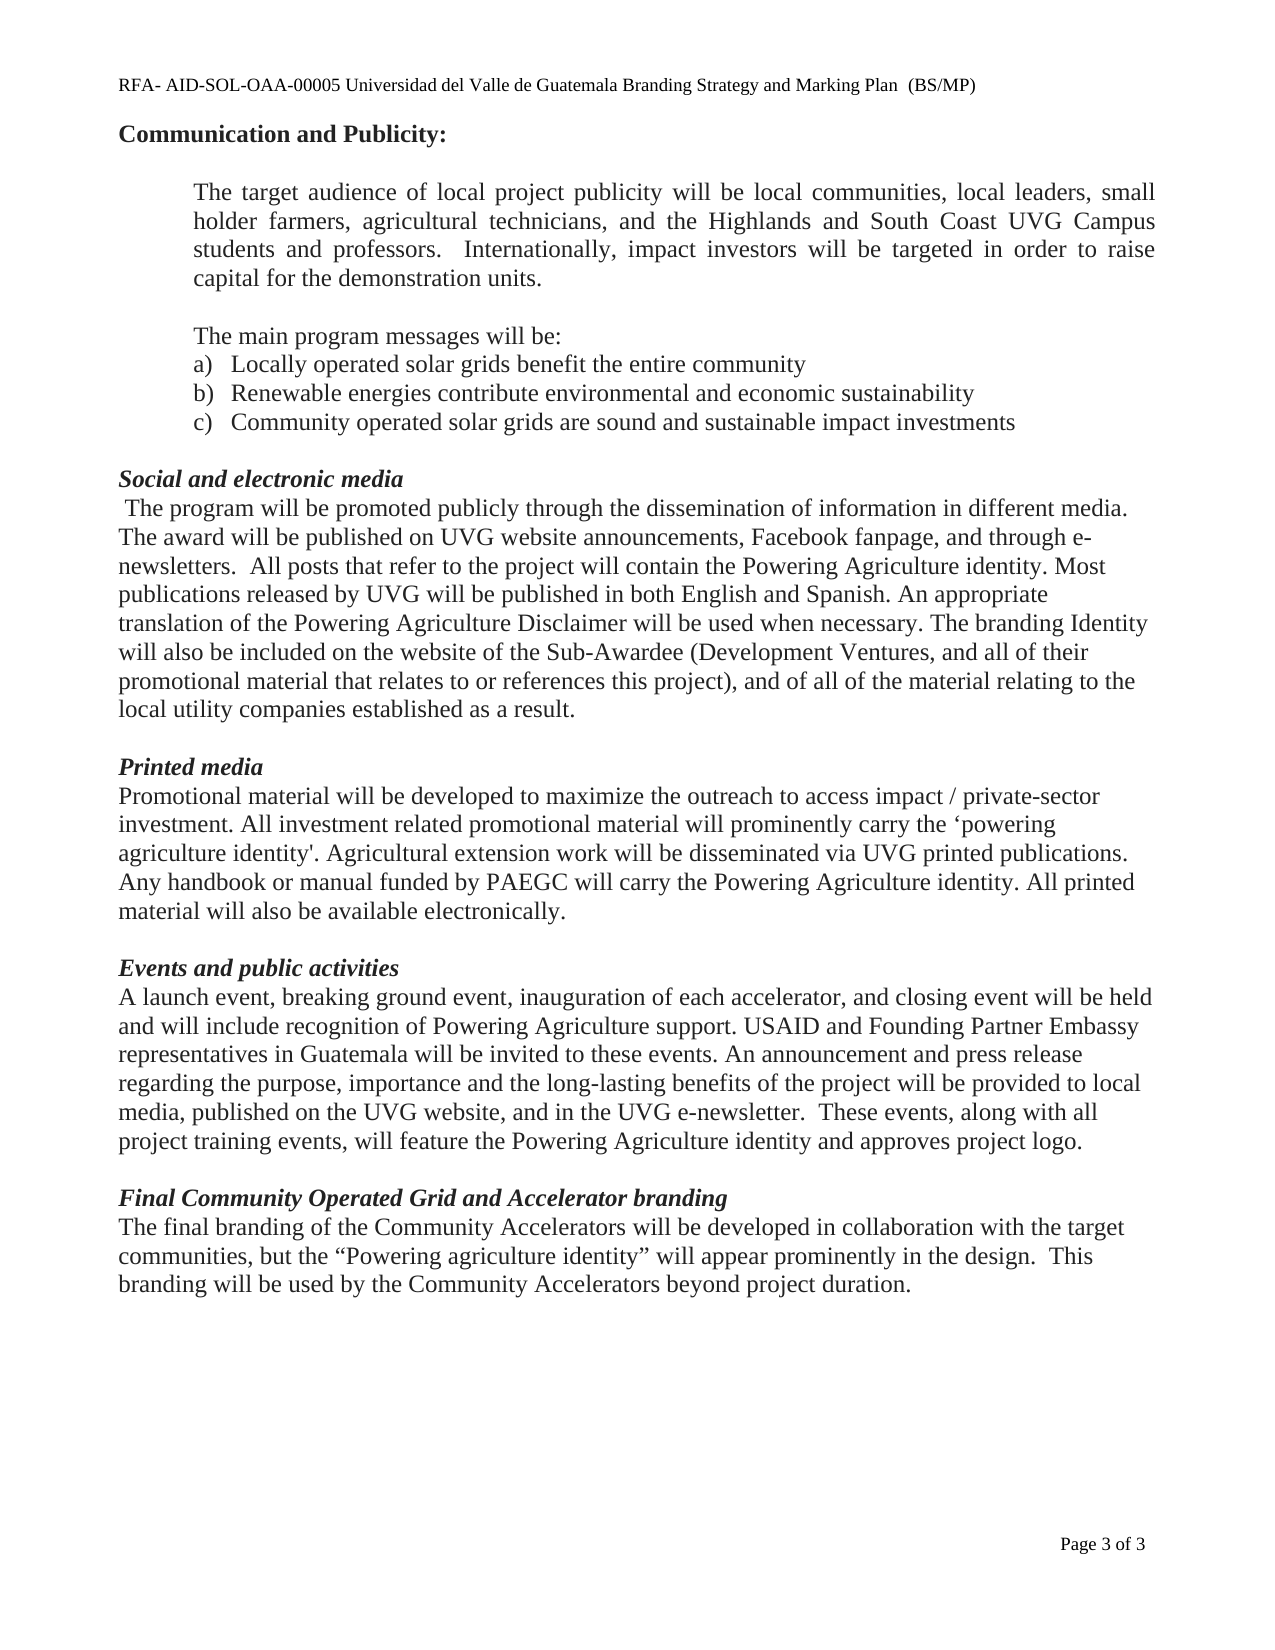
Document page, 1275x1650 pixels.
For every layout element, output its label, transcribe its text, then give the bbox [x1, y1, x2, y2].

text The final branding of the Community Accelerators will be developed in collaboration with the target communities, but the “Powering agriculture identity” will appear prominently in the design. This branding will be used by the Community Accelerators beyond project duration. [118, 1212, 1157, 1298]
text Final Community Operated Grid and Accelerator branding [118, 1183, 1157, 1212]
text A launch event, breaking ground event, inauguration of each accelerator, and closing event will be held and will include recognition of Powering Agriculture support. USAID and Founding Partner Embassy representatives in Guatemala will be invited to these events. An announcement and press release regarding the purpose, importance and the long-lasting benefits of the project will be provided to local media, published on the UVG website, and in the UVG e-newsletter. These events, along with all project training events, will feature the Powering Agriculture identity and approves project logo. [118, 982, 1157, 1154]
text The main program messages will be: [193, 321, 1157, 349]
text Events and public activities [118, 953, 1157, 982]
text Printed media [118, 752, 1157, 781]
text Communication and Publicity: [118, 119, 1157, 148]
text The program will be promoted publicly through the dissemination of information in different media. The award will be published on UVG website announcements, Facebook fanpage, and through e-newsletters. All posts that refer to the project will contain the Powering Agriculture identity. Most publications released by UVG will be published in both English and Spanish. An appropriate translation of the Powering Agriculture Disclaimer will be used when necessary. The branding Identity will also be included on the website of the Sub-Awardee (Development Ventures, and all of their promotional material that relates to or references this project), and of all of the material relating to the local utility companies established as a result. [118, 493, 1157, 723]
text Promotional material will be developed to maximize the outreach to access impact / private-sector investment. All investment related promotional material will prominently carry the ‘powering agriculture identity'. Agricultural extension work will be disseminated via UVG printed publications. Any handbook or manual funded by PAEGC will carry the Powering Agriculture identity. All printed material will also be available electronically. [118, 781, 1157, 924]
list Locally operated solar grids benefit the entire community [193, 349, 1157, 378]
text The target audience of local project publicity will be local communities, local leaders, small holder farmers, agricultural technicians, and the Highlands and South Coast UVG Campus students and professors. Internationally, impact investors will be targeted in order to raise capital for the demonstration units. [193, 177, 1157, 292]
text Social and electronic media [118, 464, 1157, 493]
list Community operated solar grids are sound and sustainable impact investments [193, 407, 1157, 436]
list Renewable energies contribute environmental and economic sustainability [193, 378, 1157, 407]
